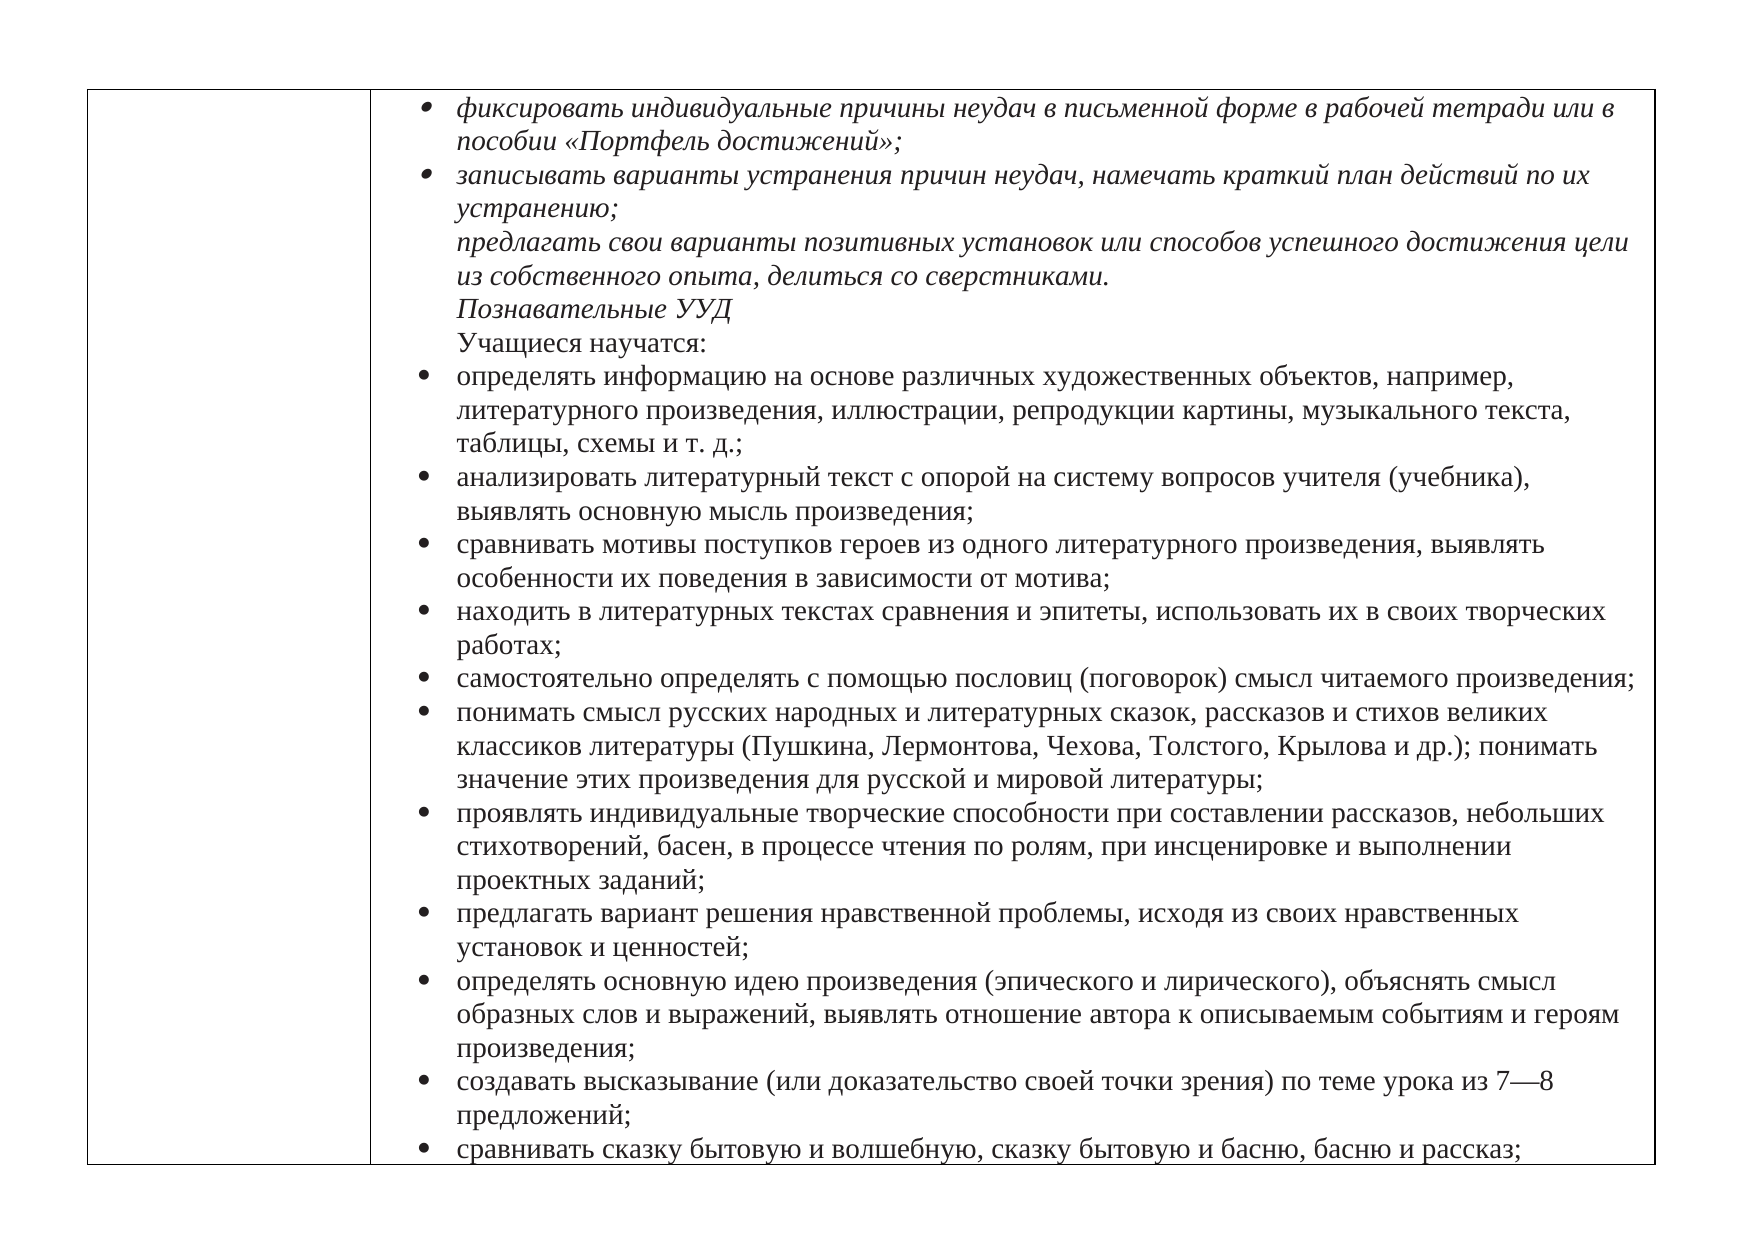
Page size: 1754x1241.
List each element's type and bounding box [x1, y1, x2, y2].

table_cell [88, 90, 370, 1164]
table_cell [371, 90, 1654, 1164]
